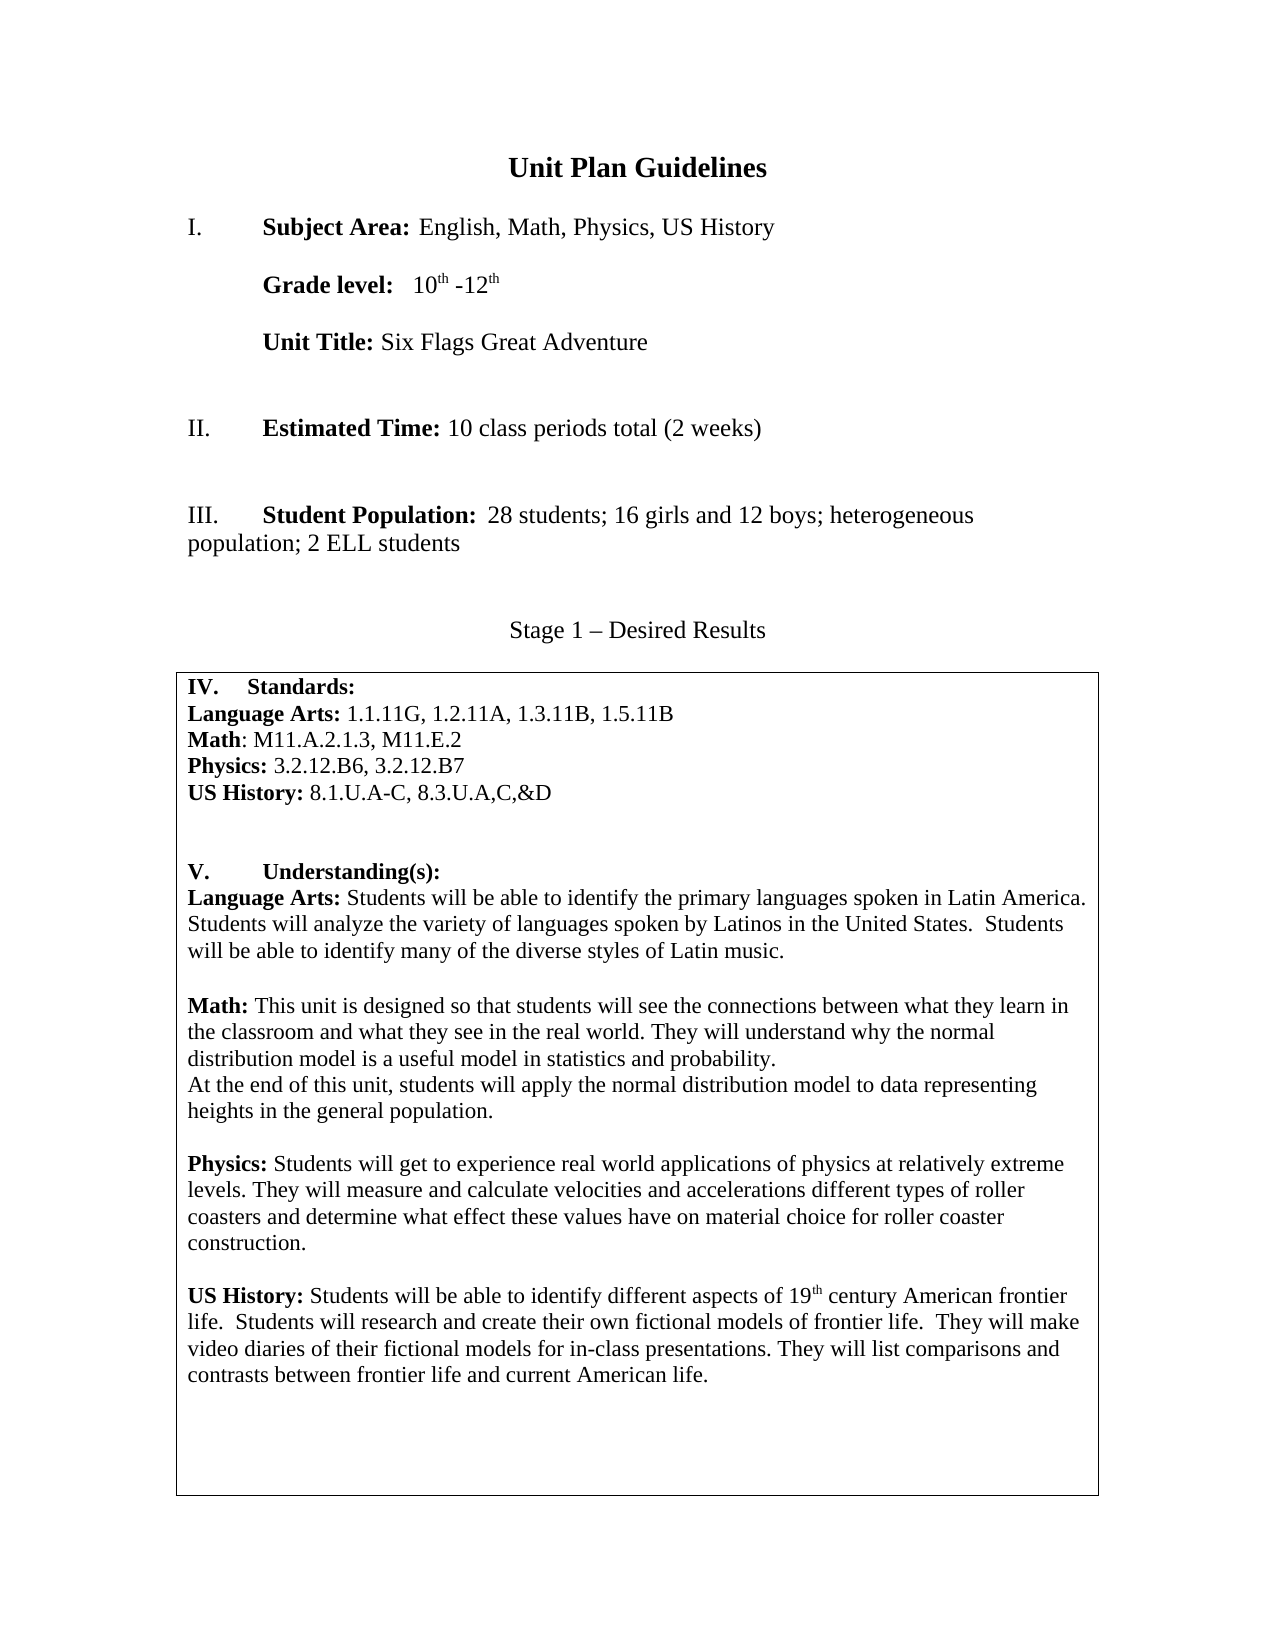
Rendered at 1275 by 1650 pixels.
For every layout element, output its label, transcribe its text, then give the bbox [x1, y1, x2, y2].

text I. Subject Area: English, Math, Physics, US History [187, 212, 1087, 241]
text Grade level: 10th -12th [187, 270, 1087, 298]
text II. Estimated Time: 10 class periods total (2 weeks) [187, 413, 1087, 442]
text Unit Title: Six Flags Great Adventure [187, 327, 1087, 356]
text Unit Plan Guidelines [187, 150, 1087, 183]
text III. Student Population: 28 students; 16 girls and 12 boys; heterogeneous population; 2 ELL students [187, 500, 1087, 557]
text Stage 1 – Desired Results [187, 615, 1087, 643]
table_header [177, 673, 1098, 1495]
